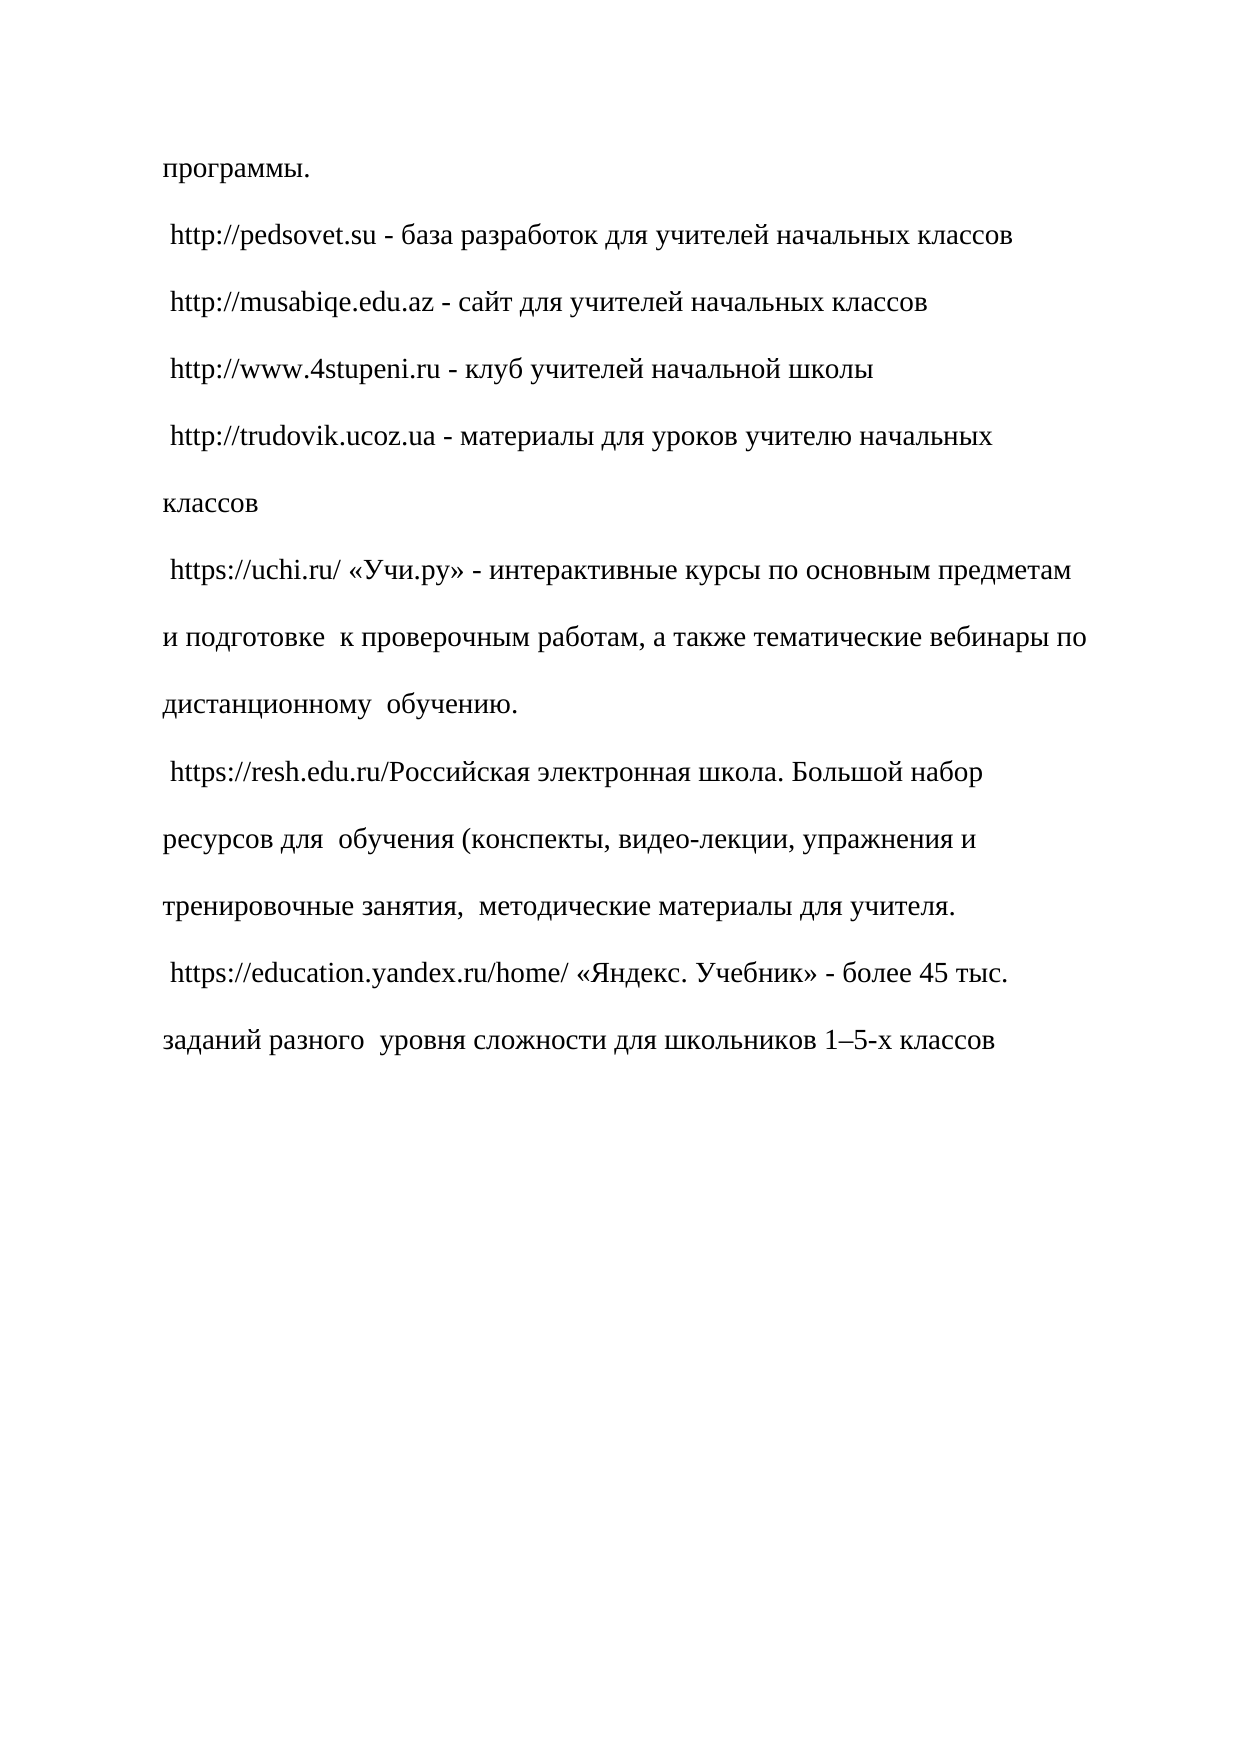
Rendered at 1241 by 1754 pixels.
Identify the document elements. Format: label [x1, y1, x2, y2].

text [162, 150, 1090, 1056]
